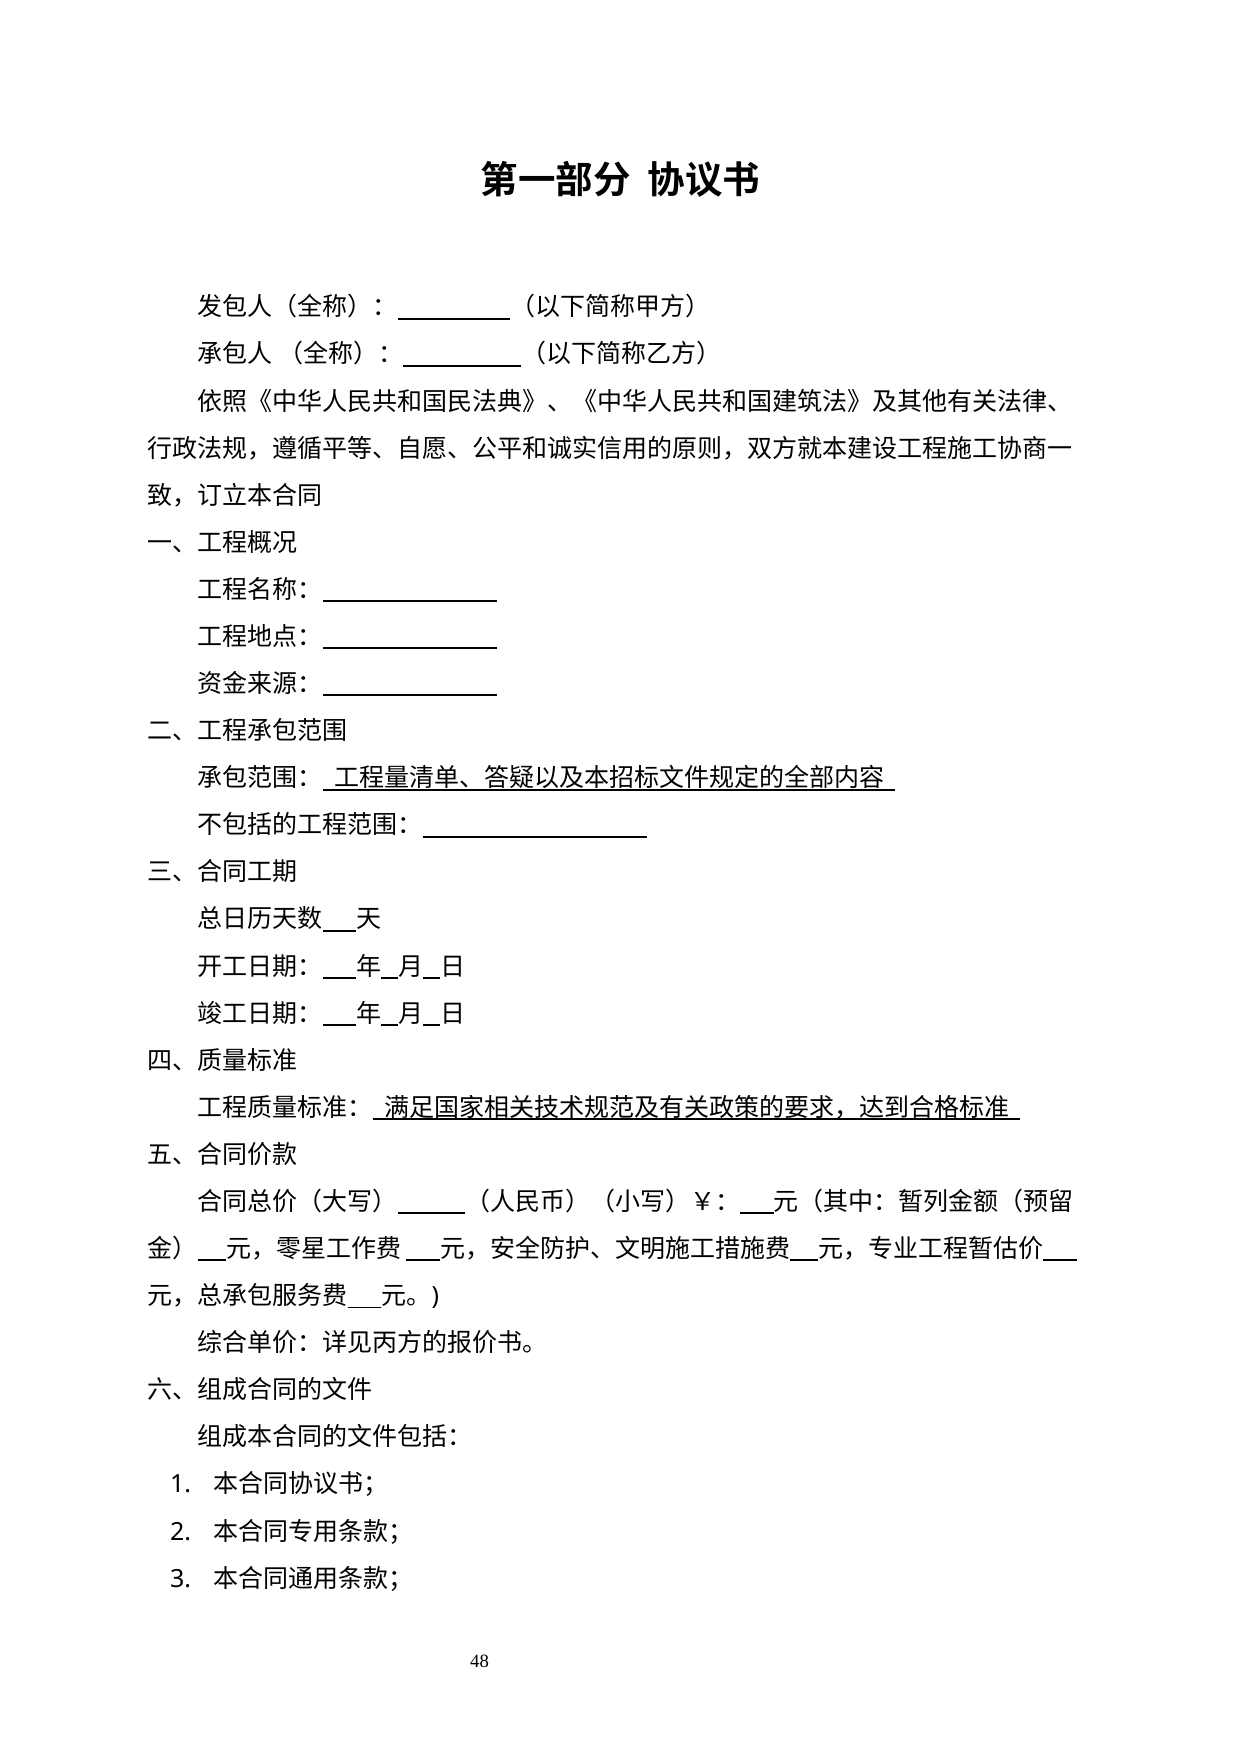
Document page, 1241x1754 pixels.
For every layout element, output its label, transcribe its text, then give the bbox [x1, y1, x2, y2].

text 工程地点： [148, 616, 1093, 653]
text 三、合同工期 [148, 852, 1093, 888]
text 工程名称： [148, 569, 1093, 606]
text 不包括的工程范围： [148, 805, 1093, 841]
list 本合同通用条款； [148, 1558, 1093, 1594]
text 资金来源： [148, 663, 1093, 700]
text 第一部分 协议书 [148, 150, 1093, 204]
text 总日历天数 天 [148, 899, 1093, 935]
text 二、工程承包范围 [148, 711, 1093, 747]
text 合同总价（大写） （人民币）（小写）￥： 元（其中：暂列金额（预留金） 元，零星工作费 元，安全防护、文明施工措施费 元，专业工程暂估价 元，总承包服务费 元。) [148, 1181, 1093, 1312]
text 竣工日期： 年 月 日 [148, 993, 1093, 1029]
text 五、合同价款 [148, 1134, 1093, 1171]
text 发包人（全称）： （以下简称甲方） [148, 287, 1093, 323]
text 工程质量标准： 满足国家相关技术规范及有关政策的要求，达到合格标准 [148, 1087, 1093, 1123]
text 一、工程概况 [148, 522, 1093, 558]
text 四、质量标准 [148, 1040, 1093, 1076]
text 组成本合同的文件包括： [148, 1417, 1093, 1453]
text 依照《中华人民共和国民法典》、《中华人民共和国建筑法》及其他有关法律、行政法规，遵循平等、自愿、公平和诚实信用的原则，双方就本建设工程施工协商一致，订立本合同 [148, 381, 1093, 511]
text 承包人 （全称）： （以下简称乙方） [148, 334, 1093, 370]
list 本合同协议书； [148, 1464, 1093, 1500]
text 综合单价：详见丙方的报价书。 [148, 1323, 1093, 1359]
list 本合同专用条款； [148, 1511, 1093, 1547]
text 开工日期： 年 月 日 [148, 946, 1093, 982]
text 承包范围： 工程量清单、答疑以及本招标文件规定的全部内容 [148, 758, 1093, 794]
text 六、组成合同的文件 [148, 1370, 1093, 1406]
